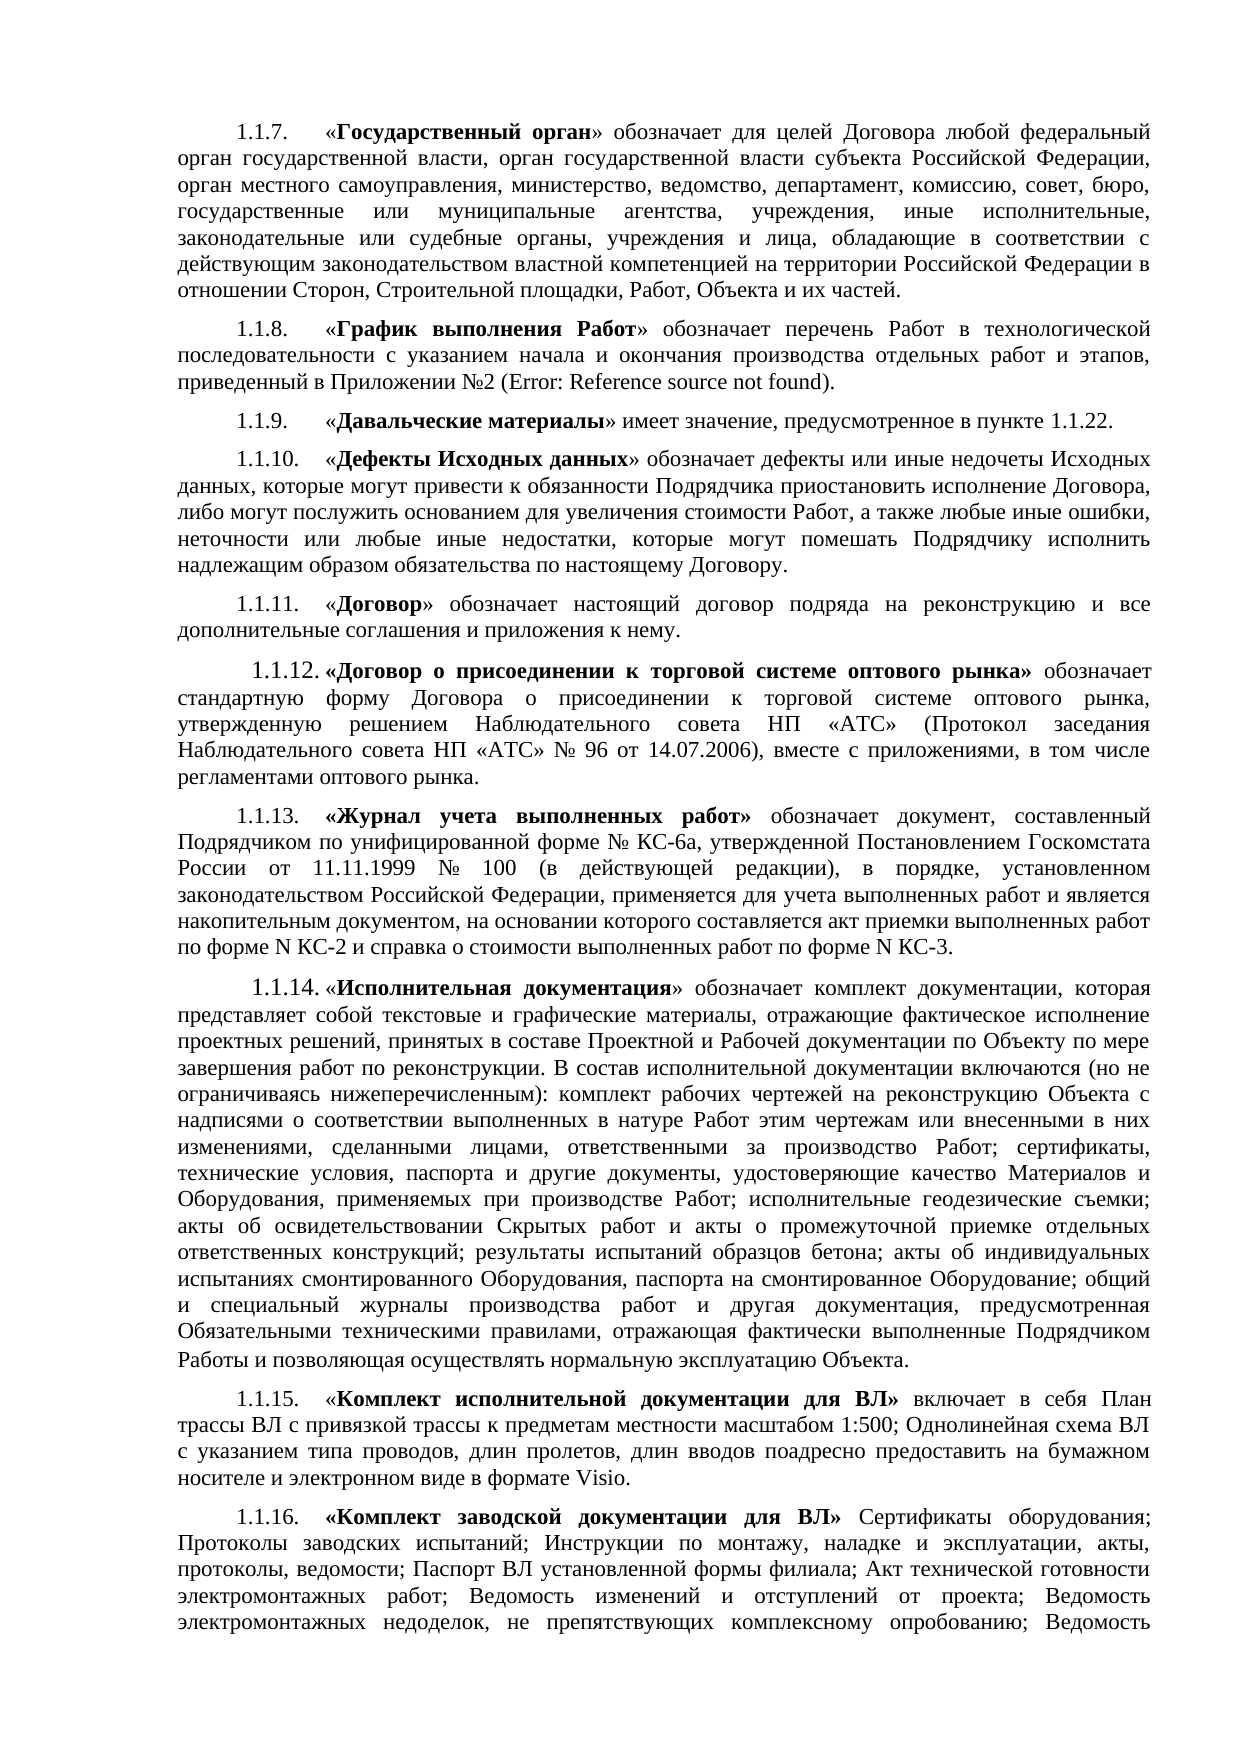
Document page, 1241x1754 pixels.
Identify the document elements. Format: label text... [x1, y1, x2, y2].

text «Договор о присоединении к торговой системе оптового рынка» обозначает стандартную форму Договора о присоединении к торговой системе оптового рынка, утвержденную решением Наблюдательного совета НП «АТС» (Протокол заседания Наблюдательного совета НП «АТС» № 96 от 14.07.2006), вместе с приложениями, в том числе регламентами оптового рынка. [177, 655, 1152, 789]
text «Давальческие материалы» имеет значение, предусмотренное в пункте 1.1.22. [177, 407, 1152, 433]
text «Дефекты Исходных данных» обозначает дефекты или иные недочеты Исходных данных, которые могут привести к обязанности Подрядчика приостановить исполнение Договора, либо могут послужить основанием для увеличения стоимости Работ, а также любые иные ошибки, неточности или любые иные недостатки, которые могут помешать Подрядчику исполнить надлежащим образом обязательства по настоящему Договору. [177, 446, 1152, 577]
text «Государственный орган» обозначает для целей Договора любой федеральный орган государственной власти, орган государственной власти субъекта Российской Федерации, орган местного самоуправления, министерство, ведомство, департамент, комиссию, совет, бюро, государственные или муниципальные агентства, учреждения, иные исполнительные, законодательные или судебные органы, учреждения и лица, обладающие в соответствии с действующим законодательством властной компетенцией на территории Российской Федерации в отношении Сторон, Строительной площадки, Работ, Объекта и их частей. [177, 118, 1152, 303]
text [177, 1503, 1152, 1634]
text «Комплект исполнительной документации для BЛ» включает в себя План трассы ВЛ с привязкой трассы к предметам местности масштабом 1:500; Однолинейная схема ВЛ с указанием типа проводов, длин пролетов, длин вводов поадресно предоставить на бумажном носителе и электронном виде в формате Visio. [177, 1385, 1152, 1490]
text «Договор» обозначает настоящий договор подряда на реконструкцию и все дополнительные соглашения и приложения к нему. [177, 590, 1152, 642]
text «Журнал учета выполненных работ» обозначает документ, составленный Подрядчиком по унифицированной форме № КС-6а, утвержденной Постановлением Госкомстата России от 11.11.1999 № 100 (в действующей редакции), в порядке, установленном законодательством Российской Федерации, применяется для учета выполненных работ и является накопительным документом, на основании которого составляется акт приемки выполненных работ по форме N КС-2 и справка о стоимости выполненных работ по форме N КС-3. [177, 802, 1152, 960]
text «Исполнительная документация» обозначает комплект документации, которая представляет собой текстовые и графические материалы, отражающие фактическое исполнение проектных решений, принятых в составе Проектной и Рабочей документации по Объекту по мере завершения работ по реконструкции. В состав исполнительной документации включаются (но не ограничиваясь нижеперечисленным): комплект рабочих чертежей на реконструкцию Объекта с надписями о соответствии выполненных в натуре Работ этим чертежам или внесенными в них изменениями, сделанными лицами, ответственными за производство Работ; сертификаты, технические условия, паспорта и другие документы, удостоверяющие качество Материалов и Оборудования, применяемых при производстве Работ; исполнительные геодезические съемки; акты об освидетельствовании Скрытых работ и акты о промежуточной приемке отдельных ответственных конструкций; результаты испытаний образцов бетона; акты об индивидуальных испытаниях смонтированного Оборудования, паспорта на смонтированное Оборудование; общий и специальный журналы производства работ и другая документация, предусмотренная Обязательными техническими правилами, отражающая фактически выполненные Подрядчиком Работы и позволяющая осуществлять нормальную эксплуатацию Объекта. [177, 972, 1152, 1372]
